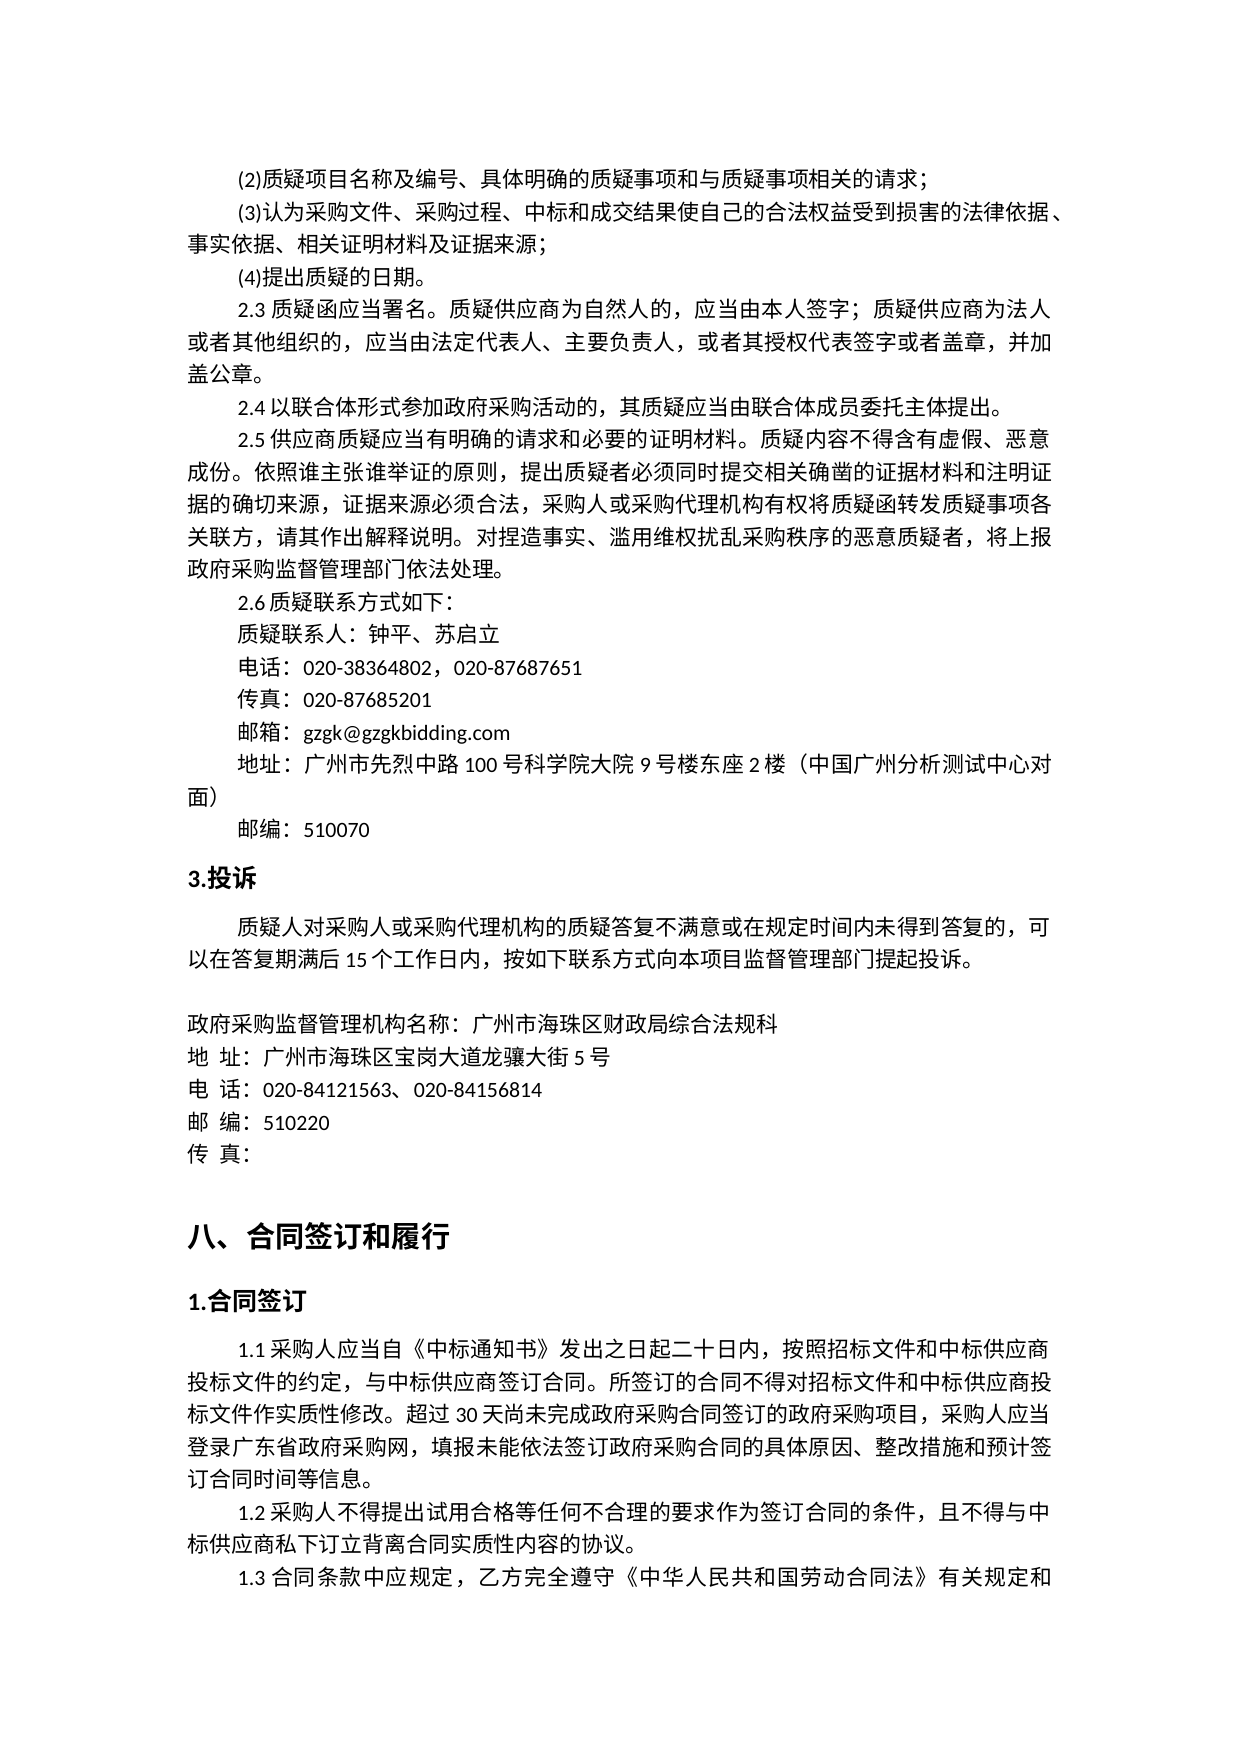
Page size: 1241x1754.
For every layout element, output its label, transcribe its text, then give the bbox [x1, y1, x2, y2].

text 邮箱：gzgk@gzgkbidding.com [187, 714, 1053, 747]
text 质疑联系人：钟平、苏启立 [187, 617, 1053, 649]
text 质疑人对采购人或采购代理机构的质疑答复不满意或在规定时间内未得到答复的，可以在答复期满后15个工作日内，按如下联系方式向本项目监督管理部门提起投诉。 [187, 909, 1053, 974]
text 传真：020-87685201 [187, 682, 1053, 714]
text 政府采购监督管理机构名称：广州市海珠区财政局综合法规科 [187, 1007, 1053, 1039]
text 2.3 质疑函应当署名。质疑供应商为自然人的，应当由本人签字；质疑供应商为法人或者其他组织的，应当由法定代表人、主要负责人，或者其授权代表签字或者盖章，并加盖公章。 [187, 292, 1053, 389]
text 3.投诉 [187, 844, 1053, 909]
text 邮 编：510220 [187, 1104, 1053, 1137]
text 2.5供应商质疑应当有明确的请求和必要的证明材料。质疑内容不得含有虚假、恶意成份。依照谁主张谁举证的原则，提出质疑者必须同时提交相关确凿的证据材料和注明证据的确切来源，证据来源必须合法，采购人或采购代理机构有权将质疑函转发质疑事项各关联方，请其作出解释说明。对捏造事实、滥用维权扰乱采购秩序的恶意质疑者，将上报政府采购监督管理部门依法处理。 [187, 422, 1053, 584]
text 2.6质疑联系方式如下： [187, 584, 1053, 617]
text 地址：广州市先烈中路100号科学院大院9号楼东座2楼（中国广州分析测试中心对面） [187, 747, 1053, 812]
text 传 真： [187, 1137, 1053, 1169]
text 2.4以联合体形式参加政府采购活动的，其质疑应当由联合体成员委托主体提出。 [187, 389, 1053, 422]
text 1.合同签订 [187, 1267, 1053, 1332]
text 电 话：020-84121563、020-84156814 [187, 1072, 1053, 1104]
text 邮编：510070 [187, 812, 1053, 844]
text (4)提出质疑的日期。 [187, 259, 1053, 292]
text 电话：020-38364802，020-87687651 [187, 649, 1053, 682]
text 1.1采购人应当自《中标通知书》发出之日起二十日内，按照招标文件和中标供应商投标文件的约定，与中标供应商签订合同。所签订的合同不得对招标文件和中标供应商投标文件作实质性修改。超过30天尚未完成政府采购合同签订的政府采购项目，采购人应当登录广东省政府采购网，填报未能依法签订政府采购合同的具体原因、整改措施和预计签订合同时间等信息。 [187, 1332, 1053, 1494]
text (2)质疑项目名称及编号、具体明确的质疑事项和与质疑事项相关的请求； [187, 162, 1053, 194]
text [187, 1559, 1053, 1592]
text 1.2采购人不得提出试用合格等任何不合理的要求作为签订合同的条件，且不得与中标供应商私下订立背离合同实质性内容的协议。 [187, 1494, 1053, 1559]
text (3)认为采购文件、采购过程、中标和成交结果使自己的合法权益受到损害的法律依据、事实依据、相关证明材料及证据来源； [187, 194, 1053, 259]
text 八、合同签订和履行 [187, 1202, 1053, 1267]
text 地 址：广州市海珠区宝岗大道龙骧大街5号 [187, 1039, 1053, 1072]
